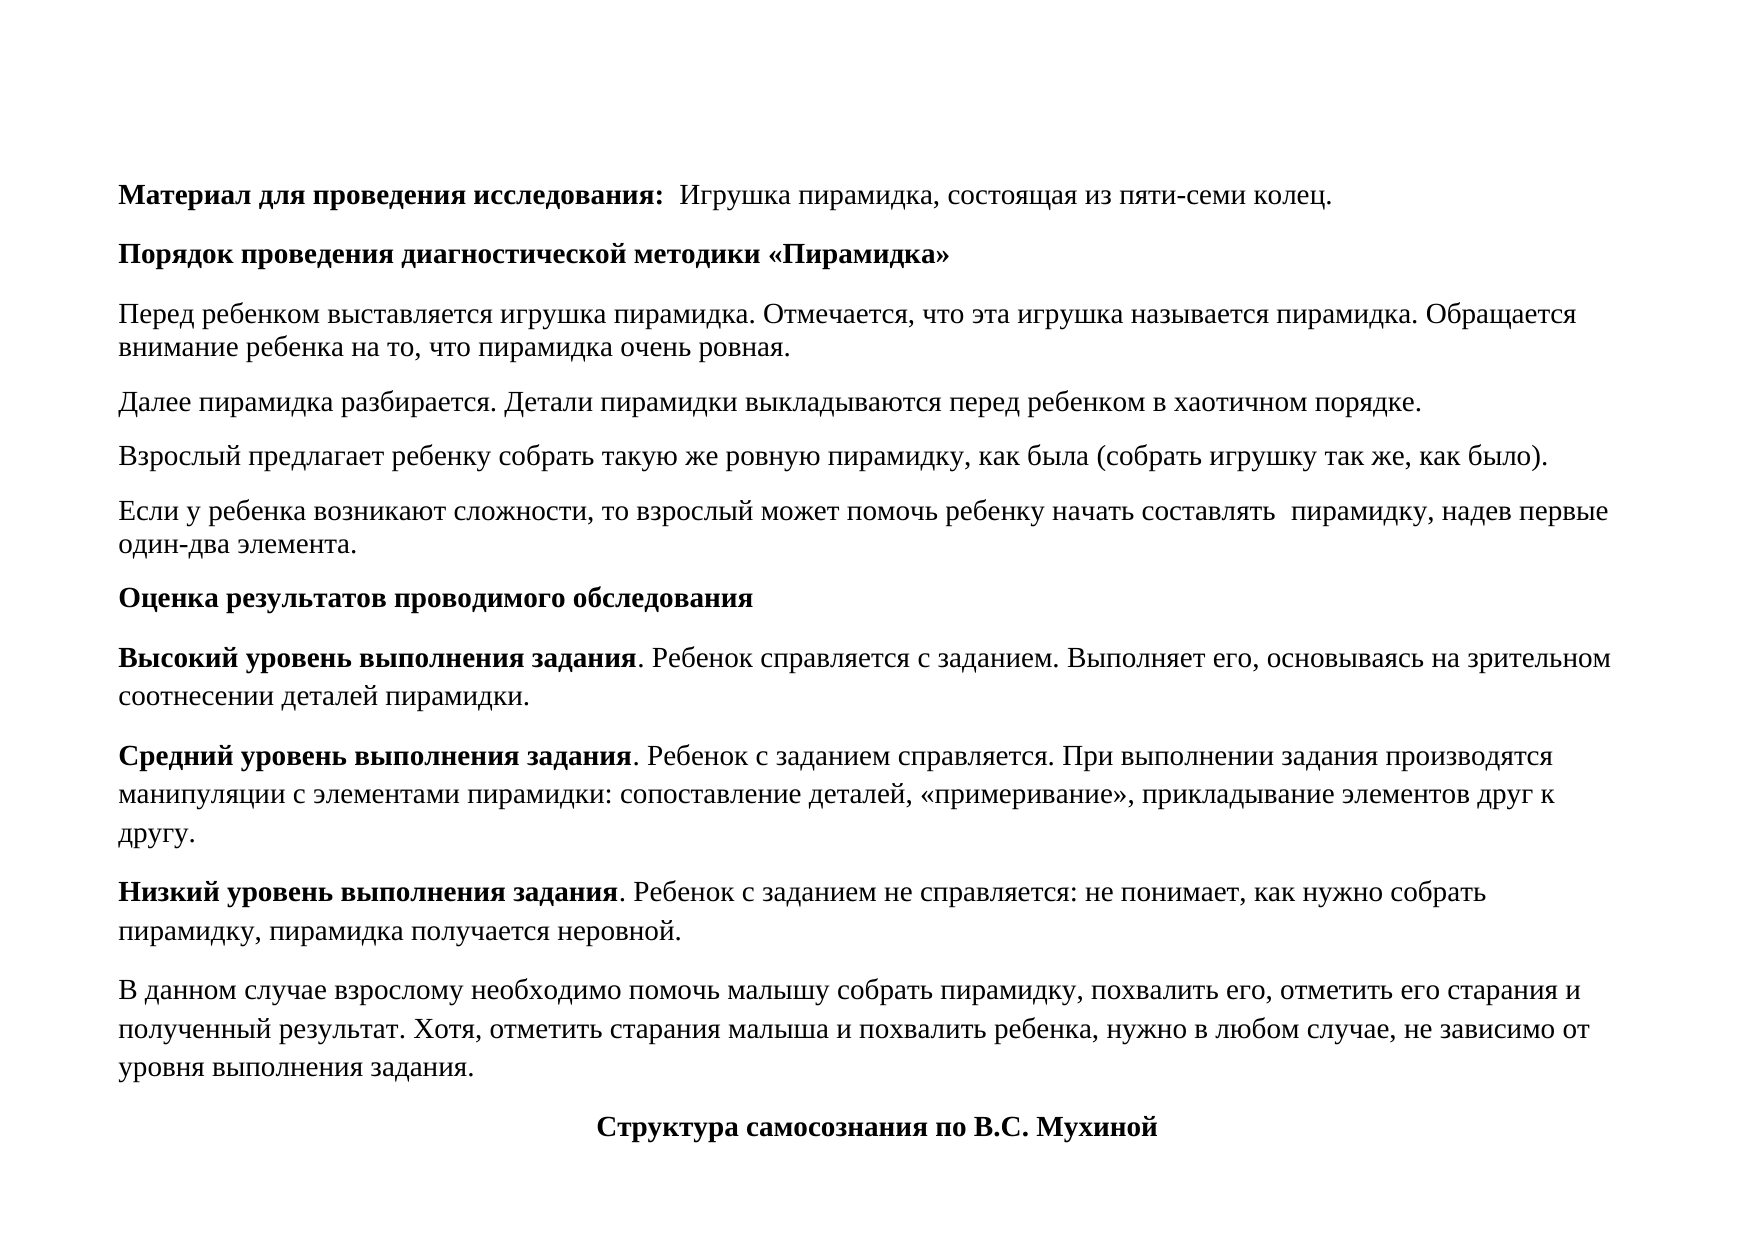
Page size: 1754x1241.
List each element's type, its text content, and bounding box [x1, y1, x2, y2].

text Далее пирамидка разбирается. Детали пирамидки выкладываются перед ребенком в хаотичном порядке. [118, 384, 1636, 417]
text Взрослый предлагает ребенку собрать такую же ровную пирамидку, как была (собрать игрушку так же, как было). [118, 438, 1636, 472]
text Перед ребенком выставляется игрушка пирамидка. Отмечается, что эта игрушка называется пирамидка. Обращается внимание ребенка на то, что пирамидка очень ровная. [118, 296, 1636, 363]
text Порядок проведения диагностической методики «Пирамидка» [118, 237, 1636, 270]
text Структура самосознания по В.С. Мухиной [118, 1109, 1636, 1142]
text Если у ребенка возникают сложности, то взрослый может помочь ребенку начать составлять пирамидку, надев первые один-два элемента. [118, 493, 1636, 560]
text Материал для проведения исследования: Игрушка пирамидка, состоящая из пяти-семи колец. [118, 177, 1636, 211]
text Оценка результатов проводимого обследования [118, 581, 1636, 614]
text Низкий уровень выполнения задания. Ребенок с заданием не справляется: не понимает, как нужно собрать пирамидку, пирамидка получается неровной. [118, 874, 1636, 946]
text В данном случае взрослому необходимо помочь малышу собрать пирамидку, похвалить его, отметить его старания и полученный результат. Хотя, отметить старания малыша и похвалить ребенка, нужно в любом случае, не зависимо от уровня выполнения задания. [118, 972, 1636, 1083]
text Высокий уровень выполнения задания. Ребенок справляется с заданием. Выполняет его, основываясь на зрительном соотнесении деталей пирамидки. [118, 640, 1636, 712]
text Средний уровень выполнения задания. Ребенок с заданием справляется. При выполнении задания производятся манипуляции с элементами пирамидки: сопоставление деталей, «примеривание», прикладывание элементов друг к другу. [118, 738, 1636, 848]
